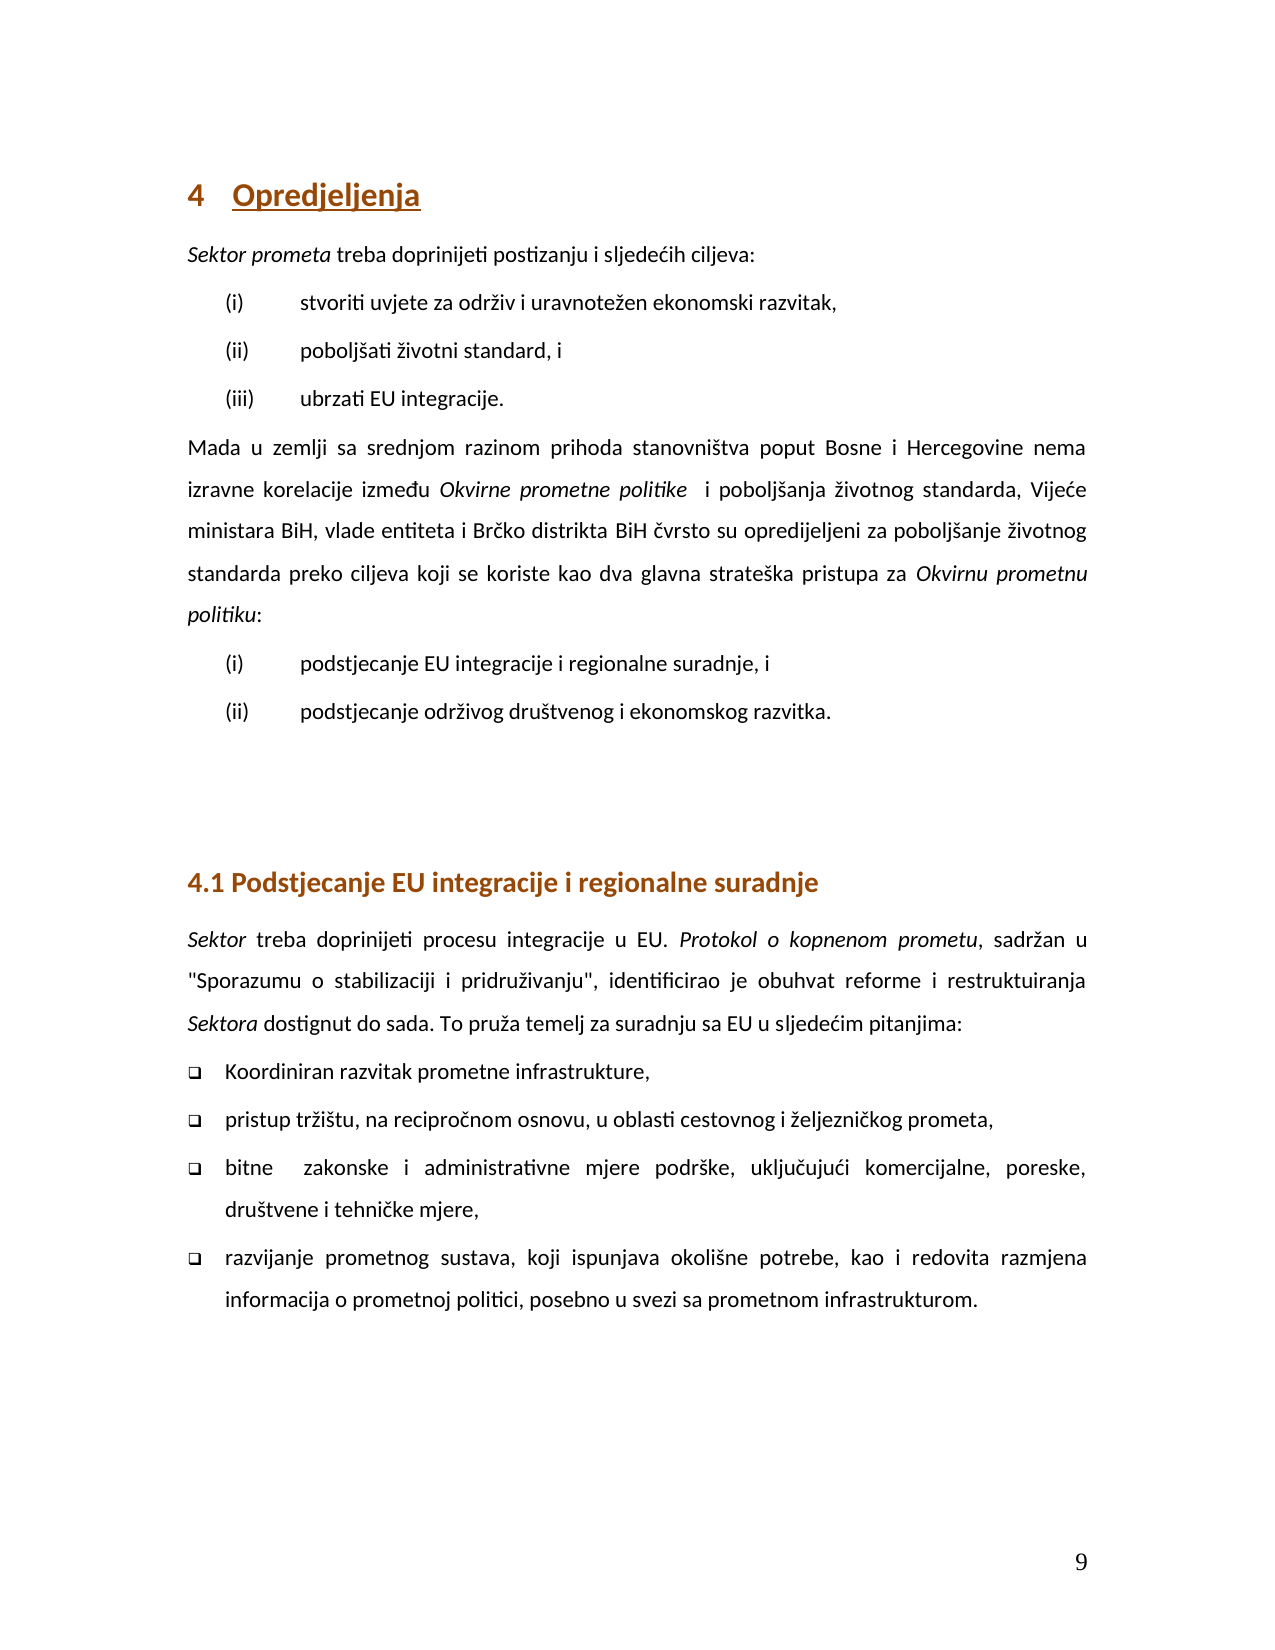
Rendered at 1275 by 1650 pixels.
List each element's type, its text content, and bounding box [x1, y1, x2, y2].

list razvijanje prometnog sustava, koji ispunjava okolišne potrebe, kao i redovita razmjena informacija o prometnoj politici, posebno u svezi sa prometnom infrastrukturom. [187, 1243, 1088, 1313]
list stvoriti uvjete za održiv i uravnotežen ekonomski razvitak, [225, 288, 1088, 316]
text Sektor treba doprinijeti procesu integracije u EU. Protokol o kopnenom prometu, sadržan u "Sporazumu o stabilizaciji i pridruživanju", identificirao je obuhvat reforme i restruktuiranja Sektora dostignut do sada. To pruža temelj za suradnju sa EU u sljedećim pitanjima: [187, 925, 1088, 1037]
list Koordiniran razvitak prometne infrastrukture, [187, 1057, 1088, 1085]
list podstjecanje EU integracije i regionalne suradnje, i [225, 649, 1088, 677]
subtitle Opredjeljenja [187, 174, 1088, 215]
list podstjecanje održivog društvenog i ekonomskog razvitka. [225, 697, 1088, 725]
list ubrzati EU integracije. [225, 384, 1088, 412]
list pristup tržištu, na recipročnom osnovu, u oblasti cestovnog i željezničkog prometa, [187, 1105, 1088, 1133]
text Sektor prometa treba doprinijeti postizanju i sljedećih ciljeva: [187, 240, 1088, 268]
subtitle Podstjecanje EU integracije i regionalne suradnje [187, 864, 1088, 900]
list bitne zakonske i administrativne mjere podrške, uključujući komercijalne, poreske, društvene i tehničke mjere, [187, 1153, 1088, 1223]
text Mada u zemlji sa srednjom razinom prihoda stanovništva poput Bosne i Hercegovine nema izravne korelacije između Okvirne prometne politike i poboljšanja životnog standarda, Vijeće ministara BiH, vlade entiteta i Brčko distrikta BiH čvrsto su opredijeljeni za poboljšanje životnog standarda preko ciljeva koji se koriste kao dva glavna strateška pristupa za Okvirnu prometnu politiku: [187, 433, 1088, 629]
list poboljšati životni standard, i [225, 336, 1088, 364]
